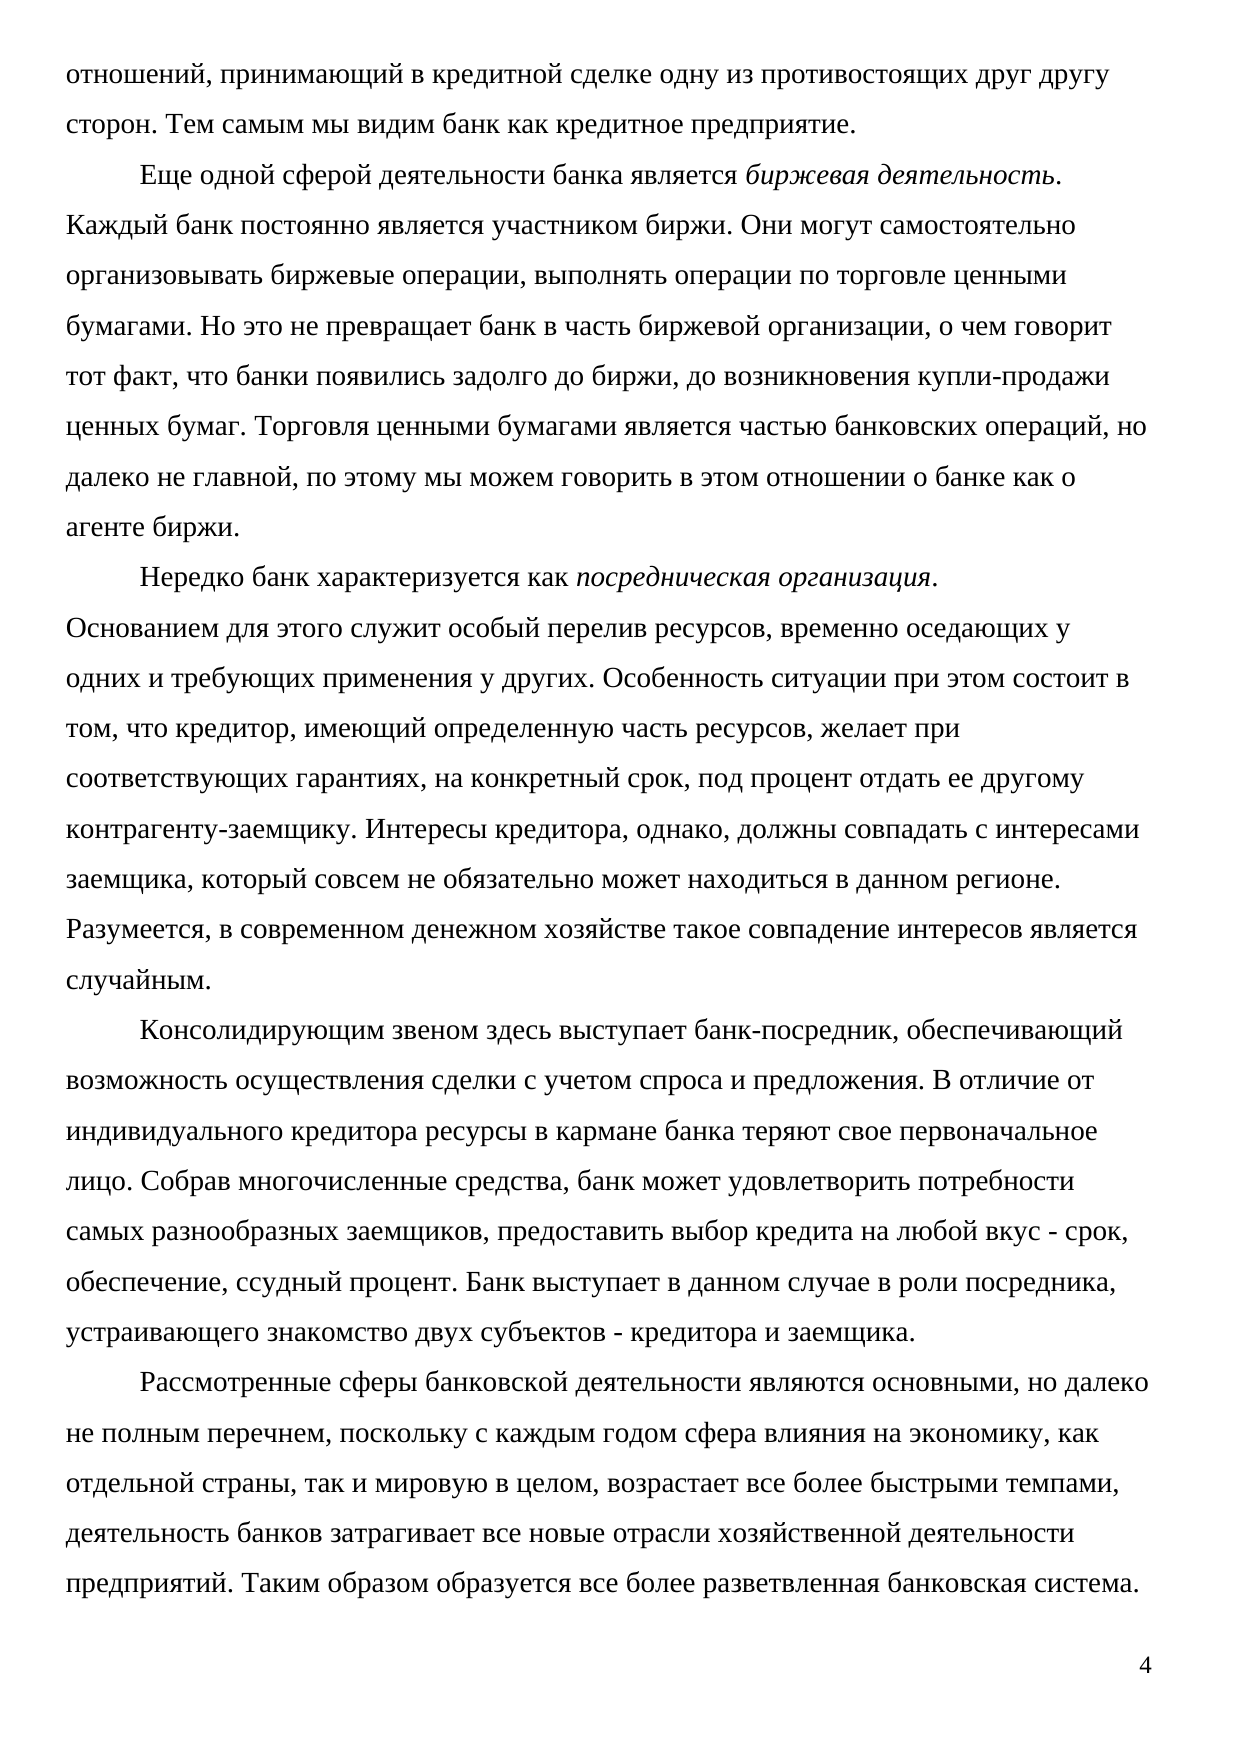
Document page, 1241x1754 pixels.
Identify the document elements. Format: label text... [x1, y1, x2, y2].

text Консолидирующим звеном здесь выступает банк-посредник, обеспечивающий возможность осуществления сделки с учетом спроса и предложения. В отличие от индивидуального кредитора ресурсы в кармане банка теряют свое первоначальное лицо. Собрав многочисленные средства, банк может удовлетворить потребности самых разнообразных заемщиков, предоставить выбор кредита на любой вкус - срок, обеспечение, ссудный процент. Банк выступает в данном случае в роли посредника, устраивающего знакомство двух субъектов - кредитора и заемщика. [66, 1012, 1152, 1348]
text Основанием для этого служит особый перелив ресурсов, временно оседающих у одних и требующих применения у других. Особенность ситуации при этом состоит в том, что кредитор, имеющий определенную часть ресурсов, желает при соответствующих гарантиях, на конкретный срок, под процент отдать ее другому контрагенту-заемщику. Интересы кредитора, однако, должны совпадать с интересами заемщика, который совсем не обязательно может находиться в данном регионе. Разумеется, в современном денежном хозяйстве такое совпадение интересов является случайным. [66, 610, 1152, 995]
text Нередко банк характеризуется как посредническая организация. [66, 559, 1152, 593]
text Рассмотренные сферы банковской деятельности являются основными, но далеко не полным перечнем, поскольку с каждым годом сфера влияния на экономику, как отдельной страны, так и мировую в целом, возрастает все более быстрыми темпами, деятельность банков затрагивает все новые отрасли хозяйственной деятельности предприятий. Таким образом образуется все более разветвленная банковская система. [66, 1364, 1152, 1599]
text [66, 56, 1152, 140]
text Еще одной сферой деятельности банка является биржевая деятельность. Каждый банк постоянно является участником биржи. Они могут самостоятельно организовывать биржевые операции, выполнять операции по торговле ценными бумагами. Но это не превращает банк в часть биржевой организации, о чем говорит тот факт, что банки появились задолго до биржи, до возникновения купли-продажи ценных бумаг. Торговля ценными бумагами является частью банковских операций, но далеко не главной, по этому мы можем говорить в этом отношении о банке как о агенте биржи. [66, 157, 1152, 543]
